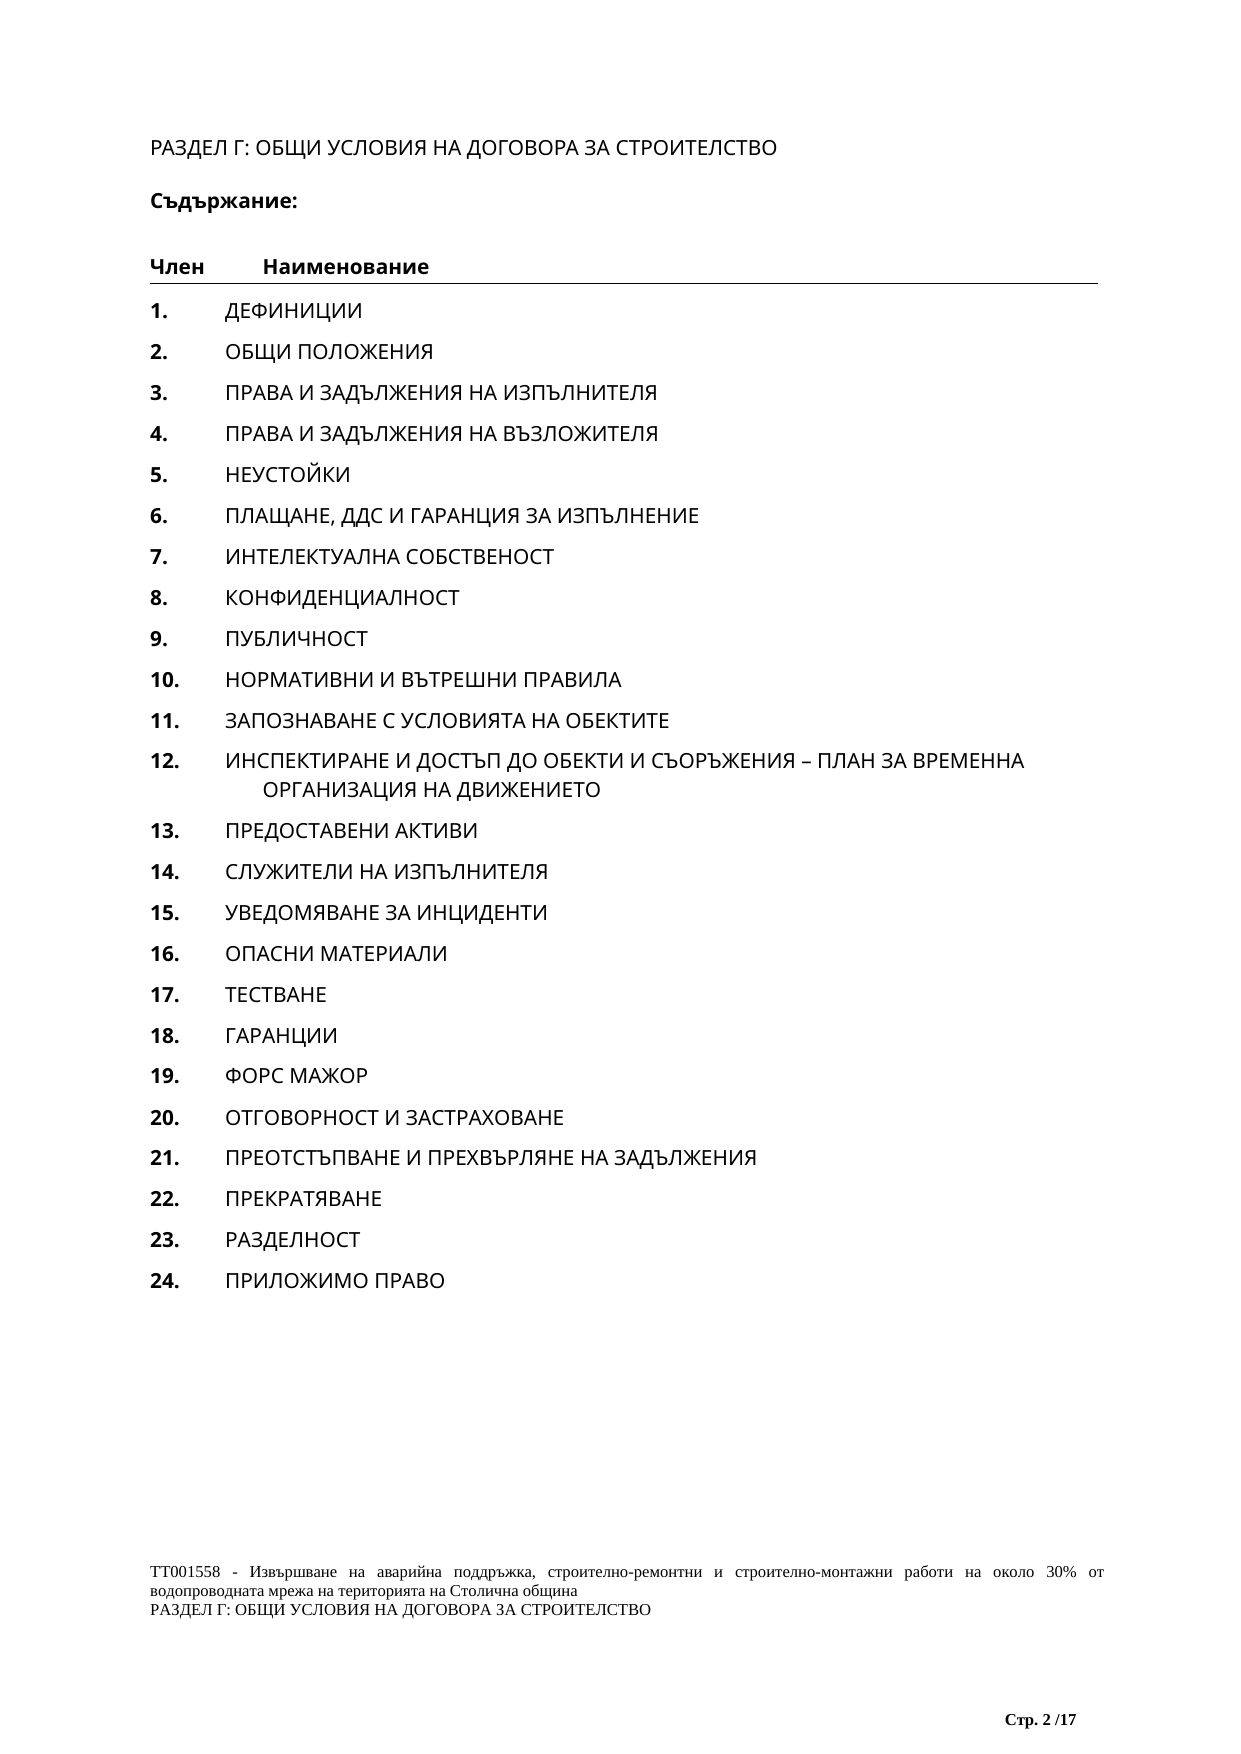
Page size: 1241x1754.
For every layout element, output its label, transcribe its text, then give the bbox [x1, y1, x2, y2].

list КОНФИДЕНЦИАЛНОСТ [150, 583, 1098, 611]
list ДЕФИНИЦИИ [150, 296, 1098, 325]
list ЗАПОЗНАВАНЕ С УСЛОВИЯТА НА ОБЕКТИТЕ [150, 706, 1098, 734]
list РАЗДЕЛНОСТ [150, 1225, 1098, 1254]
list ОТГОВОРНОСТ И ЗАСТРАХОВАНЕ [150, 1103, 1098, 1131]
list ПУБЛИЧНОСТ [150, 624, 1098, 652]
list ПРАВА И ЗАДЪЛЖЕНИЯ НА ВЪЗЛОЖИТЕЛЯ [150, 419, 1098, 448]
list ТЕСТВАНЕ [150, 980, 1098, 1008]
list СЛУЖИТЕЛИ НА ИЗПЪЛНИТЕЛЯ [150, 857, 1098, 885]
list ПРАВА И ЗАДЪЛЖЕНИЯ НА ИЗПЪЛНИТЕЛЯ [150, 378, 1098, 407]
list ГАРАНЦИИ [150, 1021, 1098, 1049]
list ИНСПЕКТИРАНЕ И ДОСТЪП ДО ОБЕКТИ И СЪОРЪЖЕНИЯ – ПЛАН ЗА ВРЕМЕННА ОРГАНИЗАЦИЯ НА ДВИЖЕНИЕТО [150, 747, 1098, 803]
list ПРЕКРАТЯВАНЕ [150, 1184, 1098, 1213]
list ПРИЛОЖИМО ПРАВО [150, 1266, 1098, 1295]
list НЕУСТОЙКИ [150, 460, 1098, 488]
list ОБЩИ ПОЛОЖЕНИЯ [150, 337, 1098, 366]
text Съдържание: [150, 186, 1098, 215]
list ОПАСНИ МАТЕРИАЛИ [150, 939, 1098, 967]
subtitle РАЗДЕЛ Г: ОБЩИ УСЛОВИЯ НА ДОГОВОРА ЗА СТРОИТЕЛСТВО [150, 133, 1143, 161]
list ПЛАЩАНЕ, ДДС И ГАРАНЦИЯ ЗА ИЗПЪЛНЕНИЕ [150, 501, 1098, 529]
list ПРЕДОСТАВЕНИ АКТИВИ [150, 816, 1098, 844]
list НОРМАТИВНИ И ВЪТРЕШНИ ПРАВИЛА [150, 665, 1098, 693]
list ПРЕОТСТЪПВАНЕ И ПРЕХВЪРЛЯНЕ НА ЗАДЪЛЖЕНИЯ [150, 1143, 1098, 1172]
text Член Наименование [150, 252, 1098, 283]
list УВЕДОМЯВАНЕ ЗА ИНЦИДЕНТИ [150, 898, 1098, 926]
list ИНТЕЛЕКТУАЛНА СОБСТВЕНОСТ [150, 542, 1098, 570]
list ФОРС МАЖОР [150, 1062, 1098, 1090]
